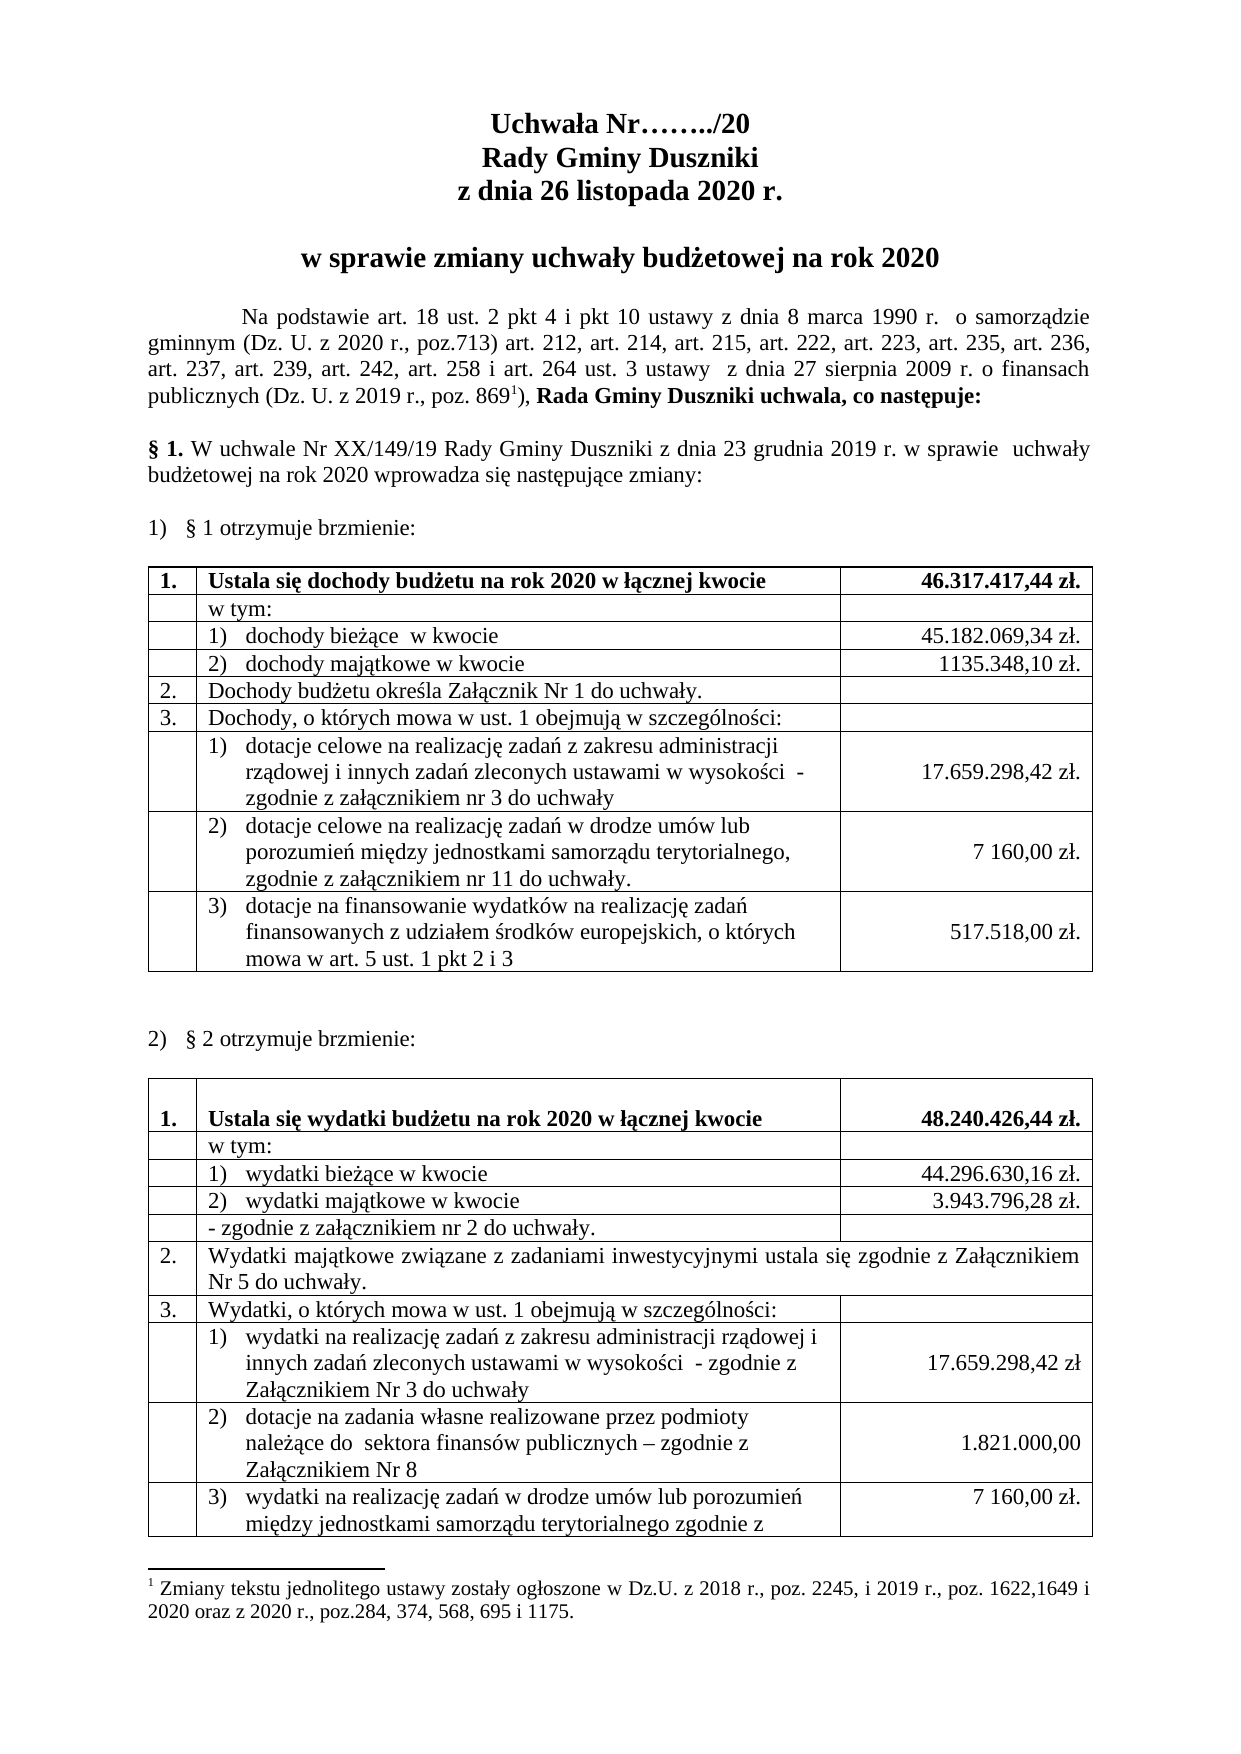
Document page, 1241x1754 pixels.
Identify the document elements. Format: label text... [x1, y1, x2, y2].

table_cell [149, 1483, 196, 1536]
table_cell dotacje celowe na realizację zadań z zakresu administracji rządowej i innych zadań zleconych ustawami w wysokości - zgodnie z załącznikiem nr 3 do uchwały [197, 732, 840, 811]
table_cell [149, 1215, 196, 1241]
table_cell [149, 595, 196, 621]
table_cell 517.518,00 zł. [841, 892, 1092, 971]
table_cell [149, 812, 196, 891]
table_cell wydatki majątkowe w kwocie [197, 1187, 840, 1213]
table_cell 45.182.069,34 zł. [841, 622, 1092, 648]
table_cell w tym: [197, 1132, 840, 1159]
table_cell wydatki na realizację zadań z zakresu administracji rządowej i innych zadań zleconych ustawami w wysokości - zgodnie z Załącznikiem Nr 3 do uchwały [197, 1323, 840, 1402]
table_cell [841, 704, 1092, 731]
table_cell 17.659.298,42 zł [841, 1323, 1092, 1402]
table_cell [149, 732, 196, 811]
table_cell [841, 677, 1092, 703]
table_cell 44.296.630,16 zł. [841, 1160, 1092, 1186]
table_cell [841, 595, 1092, 621]
table_cell 2. [149, 1242, 196, 1294]
table_cell Dochody budżetu określa Załącznik Nr 1 do uchwały. [197, 677, 840, 703]
table_cell 7 160,00 zł. [841, 1483, 1092, 1536]
table_cell dotacje na finansowanie wydatków na realizację zadań finansowanych z udziałem środków europejskich, o których mowa w art. 5 ust. 1 pkt 2 i 3 [197, 892, 840, 971]
text Rady Gminy Duszniki [148, 140, 1092, 173]
table_header 46.317.417,44 zł. [841, 568, 1092, 594]
text § 1. W uchwale Nr XX/149/19 Rady Gminy Duszniki z dnia 23 grudnia 2019 r. w sprawie uchwały budżetowej na rok 2020 wprowadza się następujące zmiany: [148, 434, 1092, 487]
text Na podstawie art. 18 ust. 2 pkt 4 i pkt 10 ustawy z dnia 8 marca 1990 r. o samorządzie gminnym (Dz. U. z 2020 r., poz.713) art. 212, art. 214, art. 215, art. 222, art. 223, art. 235, art. 236, art. 237, art. 239, art. 242, art. 258 i art. 264 ust. 3 ustawy z dnia 27 sierpnia 2009 r. o finansach publicznych (Dz. U. z 2019 r., poz. 869), Rada Gminy Duszniki uchwala, co następuje: [148, 303, 1092, 408]
table_cell 1135.348,10 zł. [841, 650, 1092, 676]
table_cell [149, 1132, 196, 1159]
table_cell dochody majątkowe w kwocie [197, 650, 840, 676]
table_cell [841, 1215, 1092, 1241]
table_cell Dochody, o których mowa w ust. 1 obejmują w szczególności: [197, 704, 840, 731]
table_header Ustala się wydatki budżetu na rok 2020 w łącznej kwocie [197, 1079, 840, 1131]
list § 2 otrzymuje brzmienie: [148, 1025, 1092, 1051]
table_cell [197, 1483, 840, 1536]
table_cell [149, 1323, 196, 1402]
table_cell [149, 1403, 196, 1482]
table_header 1. [149, 1079, 196, 1131]
table_cell - zgodnie z załącznikiem nr 2 do uchwały. [197, 1215, 840, 1241]
table_cell [149, 1160, 196, 1186]
table_cell 3. [149, 1296, 196, 1322]
table_header Ustala się dochody budżetu na rok 2020 w łącznej kwocie [197, 568, 840, 594]
table_header 1. [149, 568, 196, 594]
table_cell [149, 650, 196, 676]
table_cell [149, 1187, 196, 1213]
table_cell Wydatki majątkowe związane z zadaniami inwestycyjnymi ustala się zgodnie z Załącznikiem Nr 5 do uchwały. [197, 1242, 1092, 1294]
table_cell 3. [149, 704, 196, 731]
text z dnia 26 listopada 2020 r. [148, 173, 1092, 207]
text Uchwała Nr……../20 [148, 106, 1092, 140]
table_cell w tym: [197, 595, 840, 621]
table_cell 7 160,00 zł. [841, 812, 1092, 891]
table_cell 2. [149, 677, 196, 703]
table_cell dotacje celowe na realizację zadań w drodze umów lub porozumień między jednostkami samorządu terytorialnego, zgodnie z załącznikiem nr 11 do uchwały. [197, 812, 840, 891]
table_cell Wydatki, o których mowa w ust. 1 obejmują w szczególności: [197, 1296, 840, 1322]
table_cell [841, 1132, 1092, 1159]
list § 1 otrzymuje brzmienie: [148, 514, 1092, 540]
text w sprawie zmiany uchwały budżetowej na rok 2020 [148, 241, 1092, 274]
table_cell 3.943.796,28 zł. [841, 1187, 1092, 1213]
table_cell wydatki bieżące w kwocie [197, 1160, 840, 1186]
table_cell 17.659.298,42 zł. [841, 732, 1092, 811]
table_cell dochody bieżące w kwocie [197, 622, 840, 648]
table_cell dotacje na zadania własne realizowane przez podmioty należące do sektora finansów publicznych – zgodnie z Załącznikiem Nr 8 [197, 1403, 840, 1482]
table_header 48.240.426,44 zł. [841, 1079, 1092, 1131]
table_cell 1.821.000,00 [841, 1403, 1092, 1482]
table_cell [149, 622, 196, 648]
table_cell [149, 892, 196, 971]
table_cell [841, 1296, 1092, 1322]
